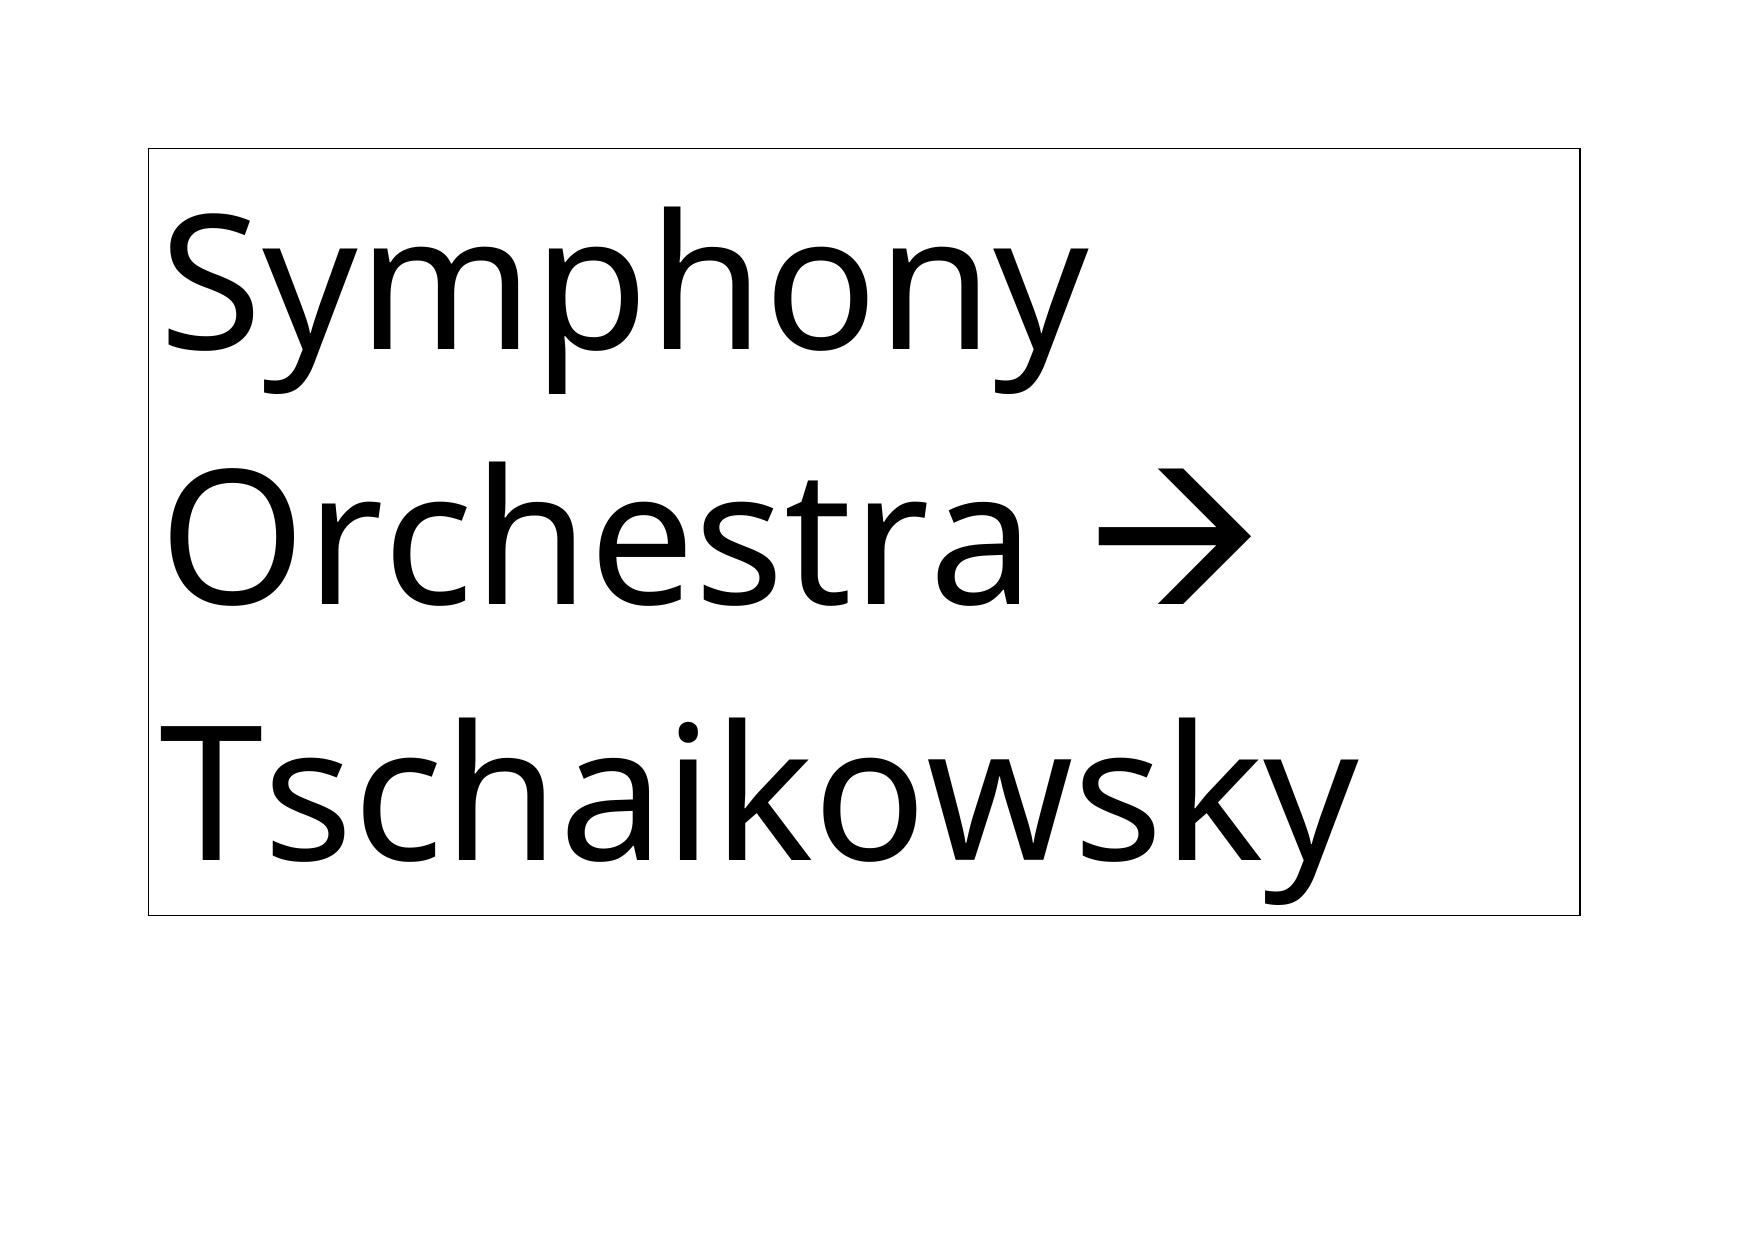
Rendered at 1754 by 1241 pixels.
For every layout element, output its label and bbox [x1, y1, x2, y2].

table_cell [149, 149, 1579, 915]
